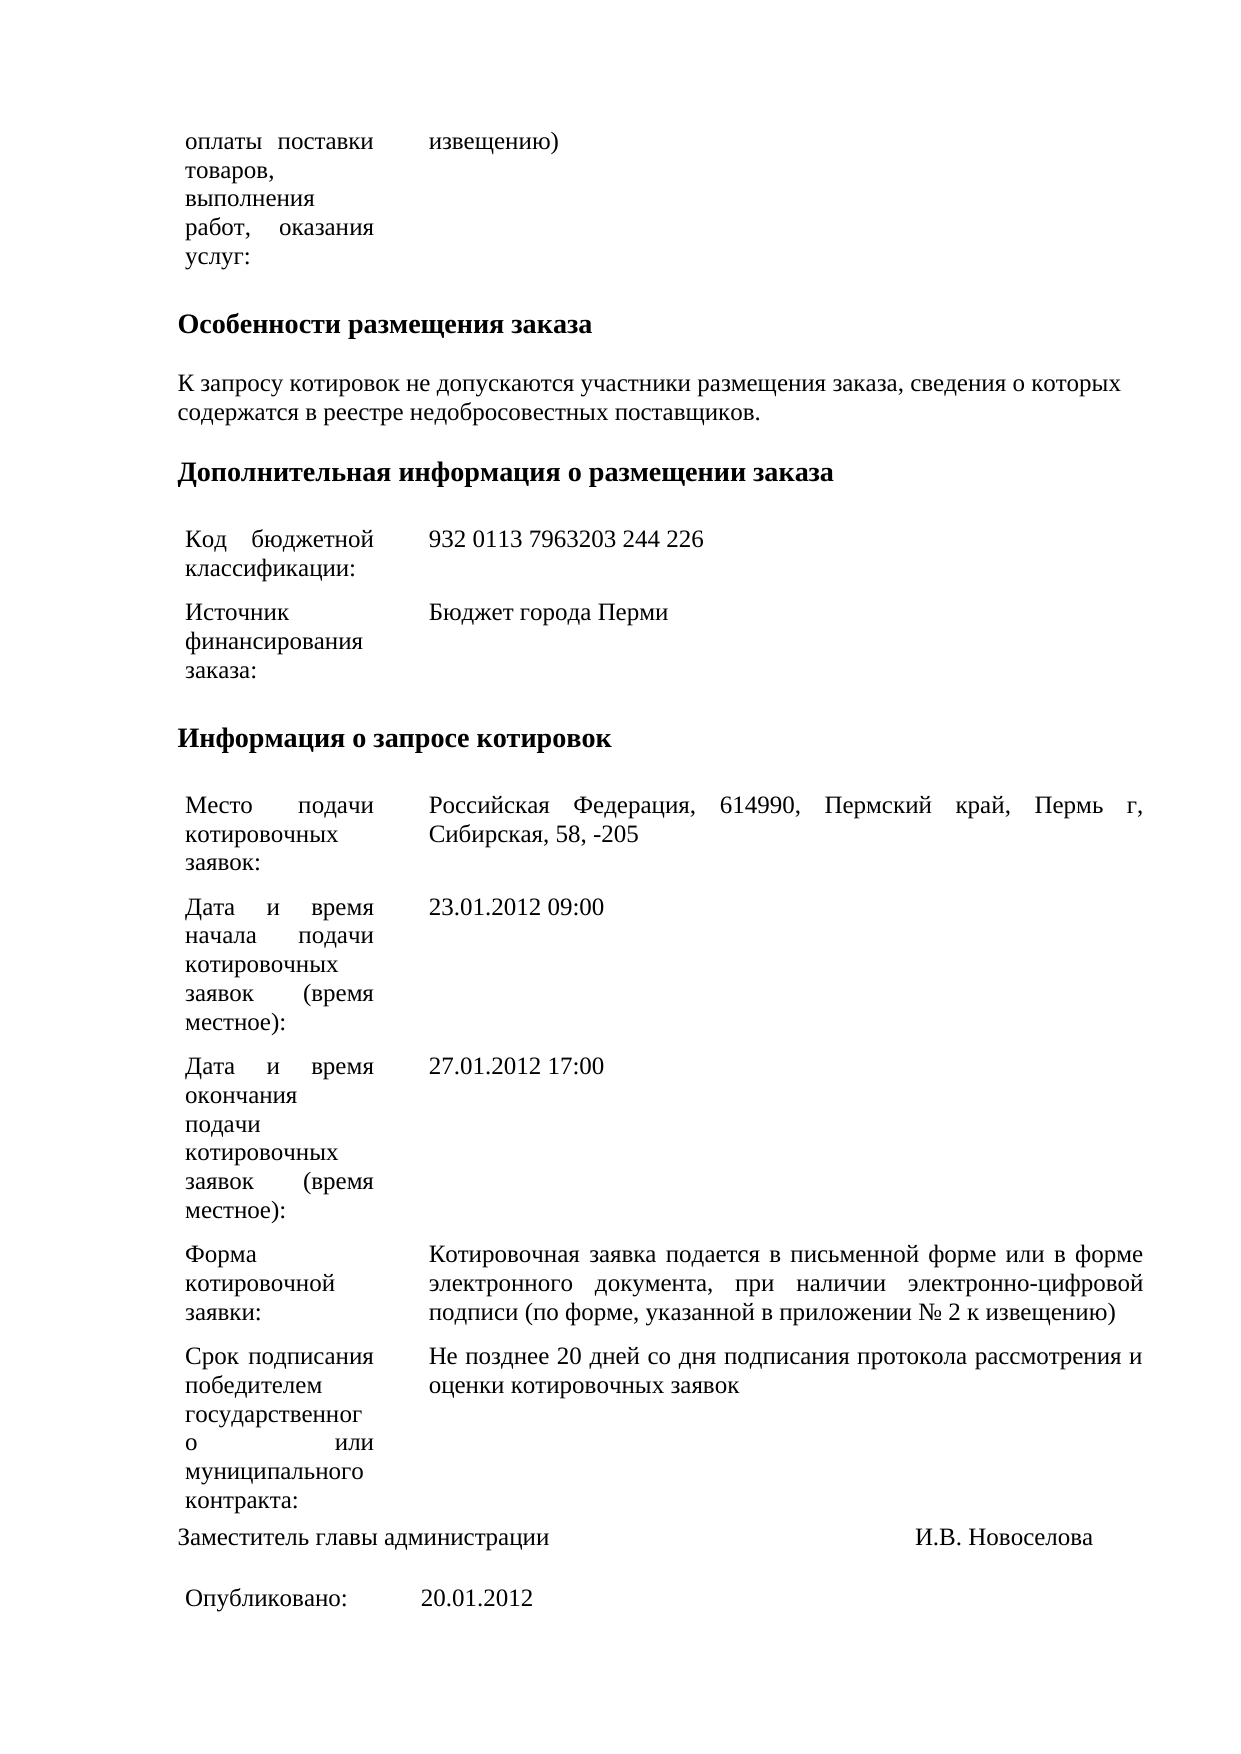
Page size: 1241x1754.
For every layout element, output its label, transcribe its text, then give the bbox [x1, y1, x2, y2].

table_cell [421, 118, 1152, 277]
table_header 932 0113 7963203 244 226 [421, 516, 1152, 589]
table_header Код бюджетной классификации: [177, 516, 421, 589]
table_header Место подачи котировочных заявок: [177, 782, 421, 884]
text Информация о запросе котировок [177, 721, 1152, 753]
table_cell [177, 118, 421, 277]
table_cell 27.01.2012 17:00 [421, 1044, 1152, 1232]
text Дополнительная информация о размещении заказа [177, 455, 1152, 487]
table_cell Форма котировочной заявки: [177, 1232, 421, 1333]
text Особенности размещения заказа [177, 307, 1152, 339]
table_header Опубликовано: [177, 1575, 421, 1620]
table_cell Дата и время окончания подачи котировочных заявок (время местное): [177, 1044, 421, 1232]
table_cell Не позднее 20 дней со дня подписания протокола рассмотрения и оценки котировочных заявок [421, 1334, 1152, 1522]
table_cell Бюджет города Перми [421, 590, 1152, 691]
table_cell Котировочная заявка подается в письменной форме или в форме электронного документа, при наличии электронно-цифровой подписи (по форме, указанной в приложении № 2 к извещению) [421, 1232, 1152, 1333]
table_header 20.01.2012 [421, 1575, 1152, 1620]
text Заместитель главы администрации И.В. Новоселова [177, 1522, 1152, 1550]
table_header Российская Федерация, 614990, Пермский край, Пермь г, Сибирская, 58, -205 [421, 782, 1152, 884]
table_cell Дата и время начала подачи котировочных заявок (время местное): [177, 884, 421, 1043]
table_cell 23.01.2012 09:00 [421, 884, 1152, 1043]
text К запросу котировок не допускаются участники размещения заказа, сведения о которых содержатся в реестре недобросовестных поставщиков. [177, 368, 1152, 426]
table_cell Источник финансирования заказа: [177, 590, 421, 691]
table_cell Срок подписания победителем государственного или муниципального контракта: [177, 1334, 421, 1522]
